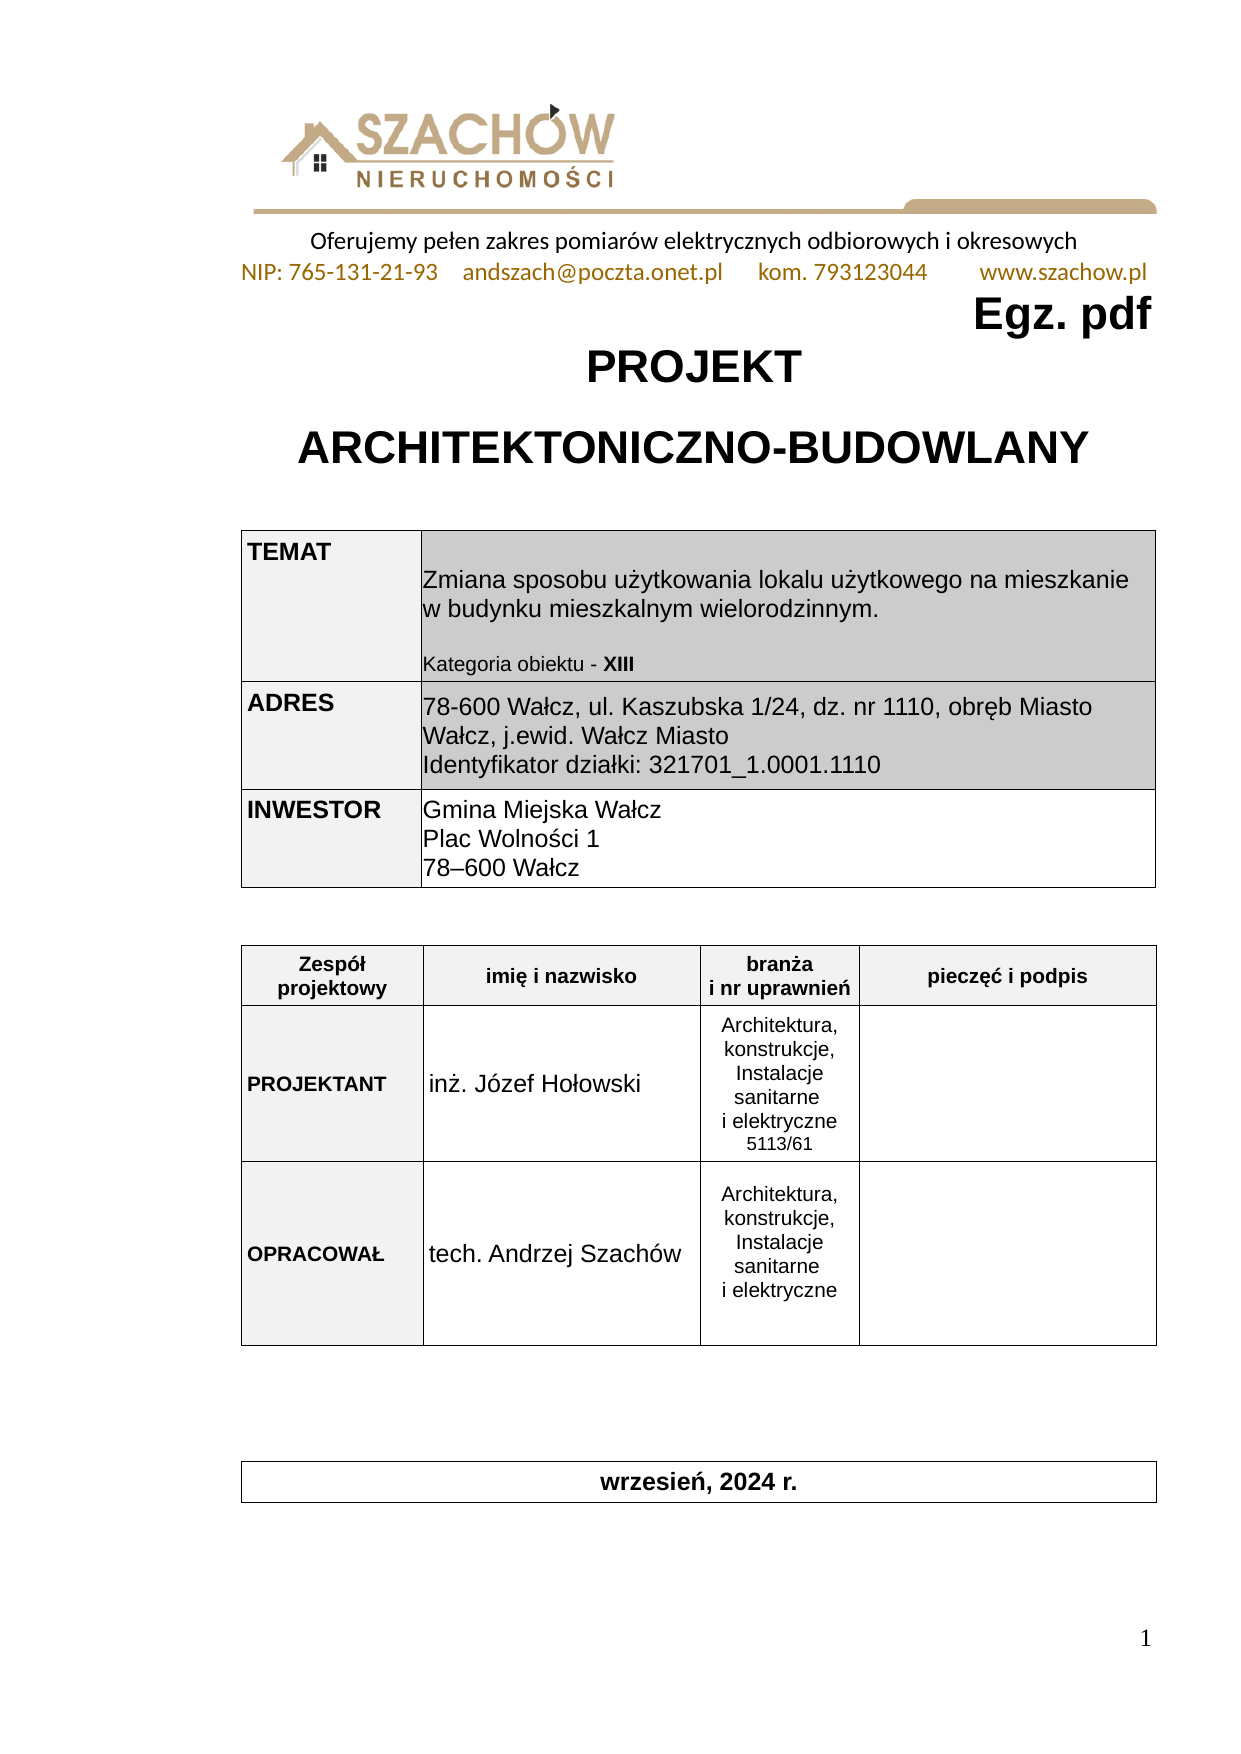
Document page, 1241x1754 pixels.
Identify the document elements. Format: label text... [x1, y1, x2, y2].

text NIP: 765-131-21-93 andszach@poczta.onet.pl kom. 793123044 www.szachow.pl [236, 256, 1152, 287]
table_header Zmiana sposobu użytkowania lokalu użytkowego na mieszkanie w budynku mieszkalnym wielorodzinnym. Kategoria obiektu - XIII [422, 531, 1155, 681]
table_cell INWESTOR [242, 790, 421, 887]
table_cell [860, 1006, 1156, 1161]
table_header wrzesień, 2024 r. [242, 1462, 1156, 1502]
table_cell OPRACOWAŁ [242, 1162, 423, 1345]
table_cell inż. Józef Hołowski [424, 1006, 700, 1161]
table_cell Gmina Miejska Wałcz Plac Wolności 1 78–600 Wałcz [422, 790, 1155, 887]
table_header imię i nazwisko [424, 946, 700, 1005]
table_cell [860, 1162, 1156, 1345]
table_cell Architektura, konstrukcje, Instalacje sanitarne i elektryczne 5113/61 [701, 1006, 859, 1161]
text ARCHITEKTONICZNO-BUDOWLANY [236, 420, 1152, 473]
table_cell Architektura, konstrukcje, Instalacje sanitarne i elektryczne [701, 1162, 859, 1345]
table_cell PROJEKTANT [242, 1006, 423, 1161]
text PROJEKT [236, 339, 1152, 392]
picture [253, 84, 1157, 214]
table_header pieczęć i podpis [860, 946, 1156, 1005]
text Egz. pdf [236, 287, 1152, 339]
table_cell tech. Andrzej Szachów [424, 1162, 700, 1345]
table_header Zespół projektowy [242, 946, 423, 1005]
table_cell 78-600 Wałcz, ul. Kaszubska 1/24, dz. nr 1110, obręb Miasto Wałcz, j.ewid. Wałcz Miasto Identyfikator działki: 321701_1.0001.1110 [422, 682, 1155, 789]
table_header branża i nr uprawnień [701, 946, 859, 1005]
table_cell ADRES [242, 682, 421, 789]
text Oferujemy pełen zakres pomiarów elektrycznych odbiorowych i okresowych [236, 226, 1152, 256]
table_header TEMAT [242, 531, 421, 681]
